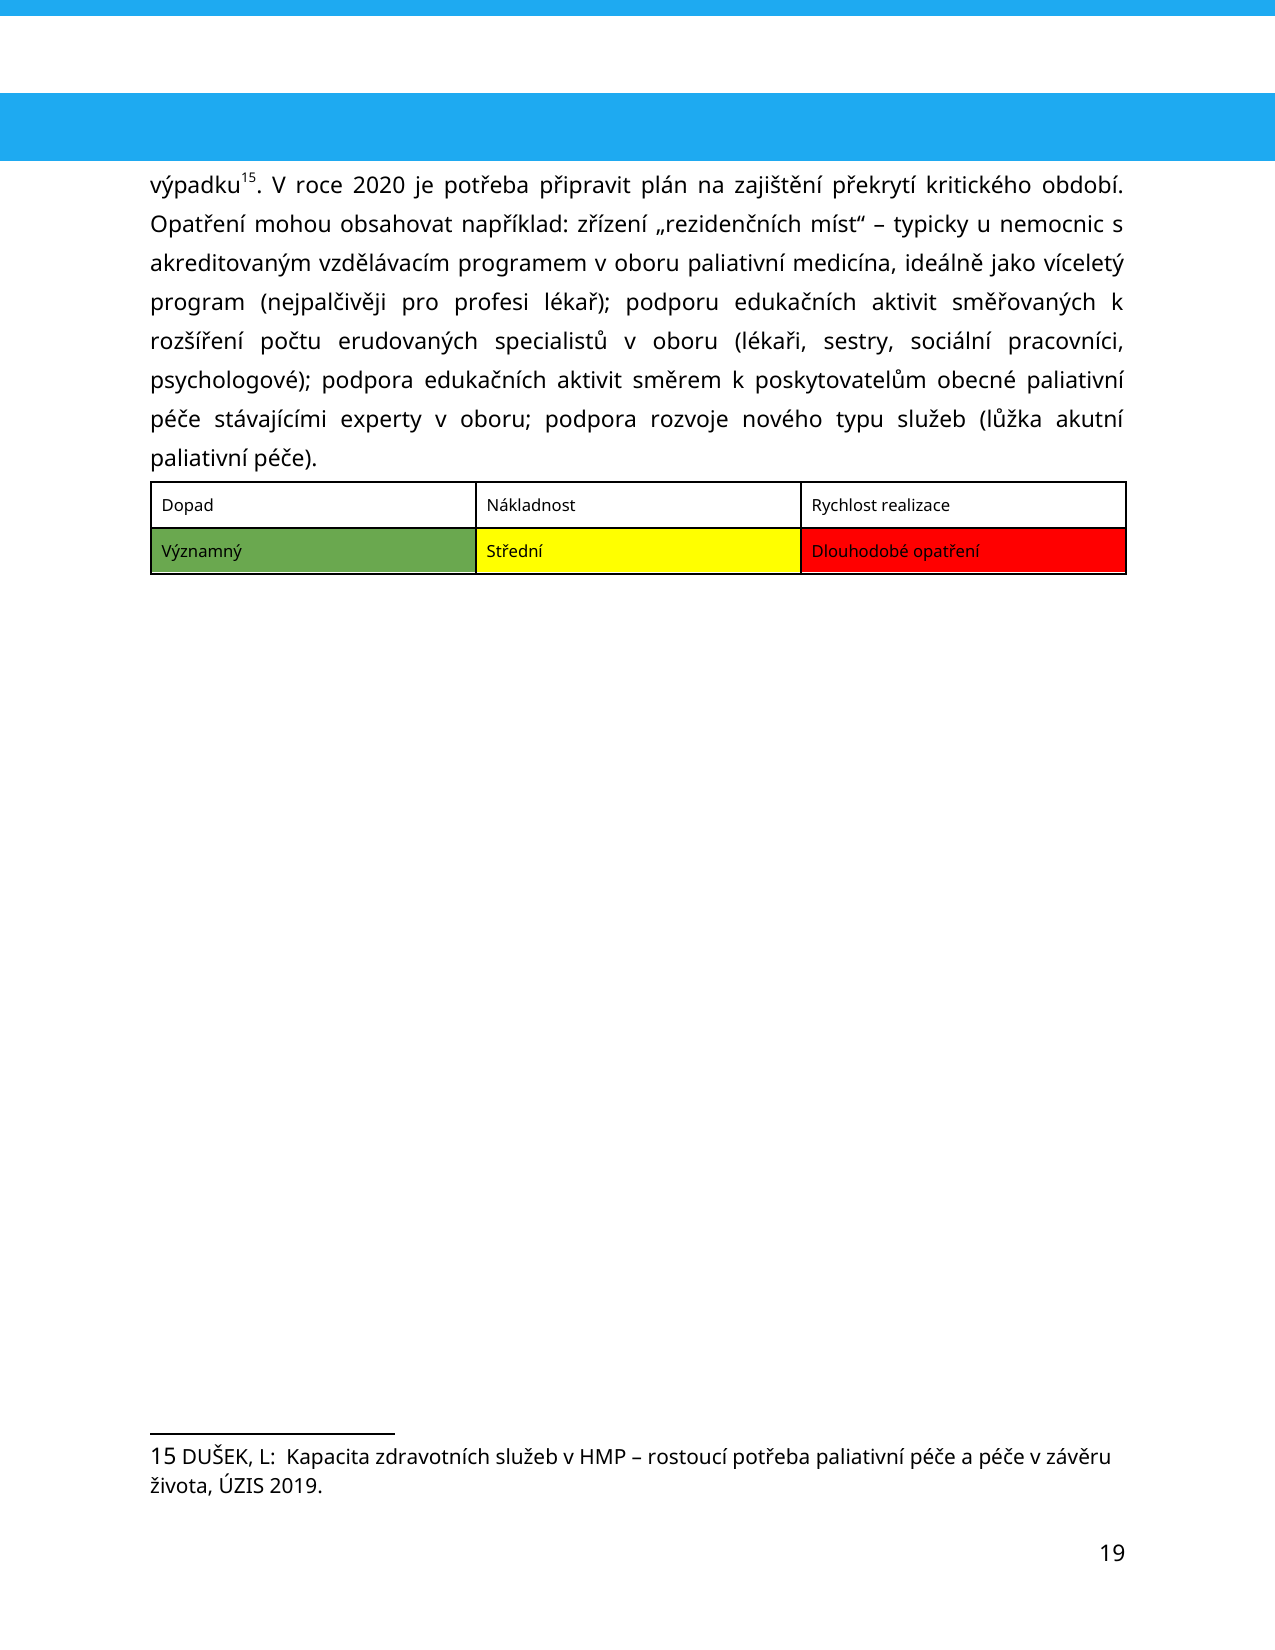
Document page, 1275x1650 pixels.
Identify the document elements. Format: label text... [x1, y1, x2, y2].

table_cell Významný [152, 529, 475, 572]
picture [0, 0, 1275, 16]
table_header Rychlost realizace [802, 483, 1125, 527]
table_header Nákladnost [477, 483, 800, 527]
table_cell Střední [477, 529, 800, 572]
picture [0, 93, 1275, 161]
table_cell Dlouhodobé opatření [802, 529, 1125, 572]
table_header Dopad [152, 483, 475, 527]
